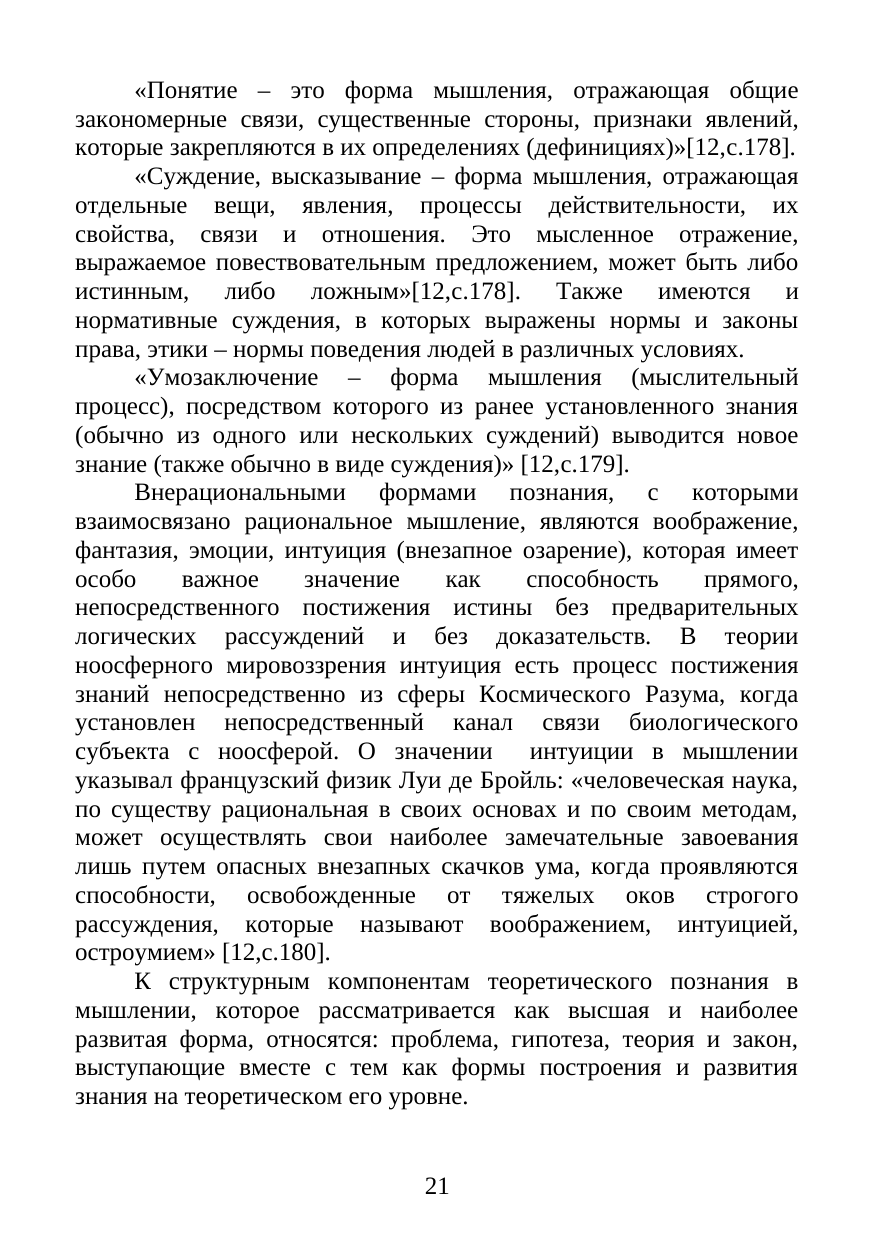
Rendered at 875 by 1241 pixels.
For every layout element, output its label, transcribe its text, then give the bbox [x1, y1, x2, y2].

text «Суждение, высказывание – форма мышления, отражающая отдельные вещи, явления, процессы действительности, их свойства, связи и отношения. Это мысленное отражение, выражаемое повествовательным предложением, может быть либо истинным, либо ложным»[12,c.178]. Также имеются и нормативные суждения, в которых выражены нормы и законы права, этики – нормы поведения людей в различных условиях. [75, 161, 799, 362]
text К структурным компонентам теоретического познания в мышлении, которое рассматривается как высшая и наиболее развитая форма, относятся: проблема, гипотеза, теория и закон, выступающие вместе с тем как формы построения и развития знания на теоретическом его уровне. [75, 966, 799, 1110]
text Внерациональными формами познания, с которыми взаимосвязано рациональное мышление, являются воображение, фантазия, эмоции, интуиция (внезапное озарение), которая имеет особо важное значение как способность прямого, непосредственного постижения истины без предварительных логических рассуждений и без доказательств. В теории ноосферного мировоззрения интуиция есть процесс постижения знаний непосредственно из сферы Космического Разума, когда установлен непосредственный канал связи биологического субъекта с ноосферой. О значении интуиции в мышлении указывал французский физик Луи де Бройль: «человеческая наука, по существу рациональная в своих основах и по своим методам, может осуществлять свои наиболее замечательные завоевания лишь путем опасных внезапных скачков ума, когда проявляются способности, освобожденные от тяжелых оков строгого рассуждения, которые называют воображением, интуицией, остроумием» [12,c.180]. [75, 477, 799, 966]
text «Понятие – это форма мышления, отражающая общие закономерные связи, существенные стороны, признаки явлений, которые закрепляются в их определениях (дефинициях)»[12,c.178]. [75, 75, 799, 161]
text «Умозаключение – форма мышления (мыслительный процесс), посредством которого из ранее установленного знания (обычно из одного или нескольких суждений) выводится новое знание (также обычно в виде суждения)» [12,c.179]. [75, 362, 799, 477]
